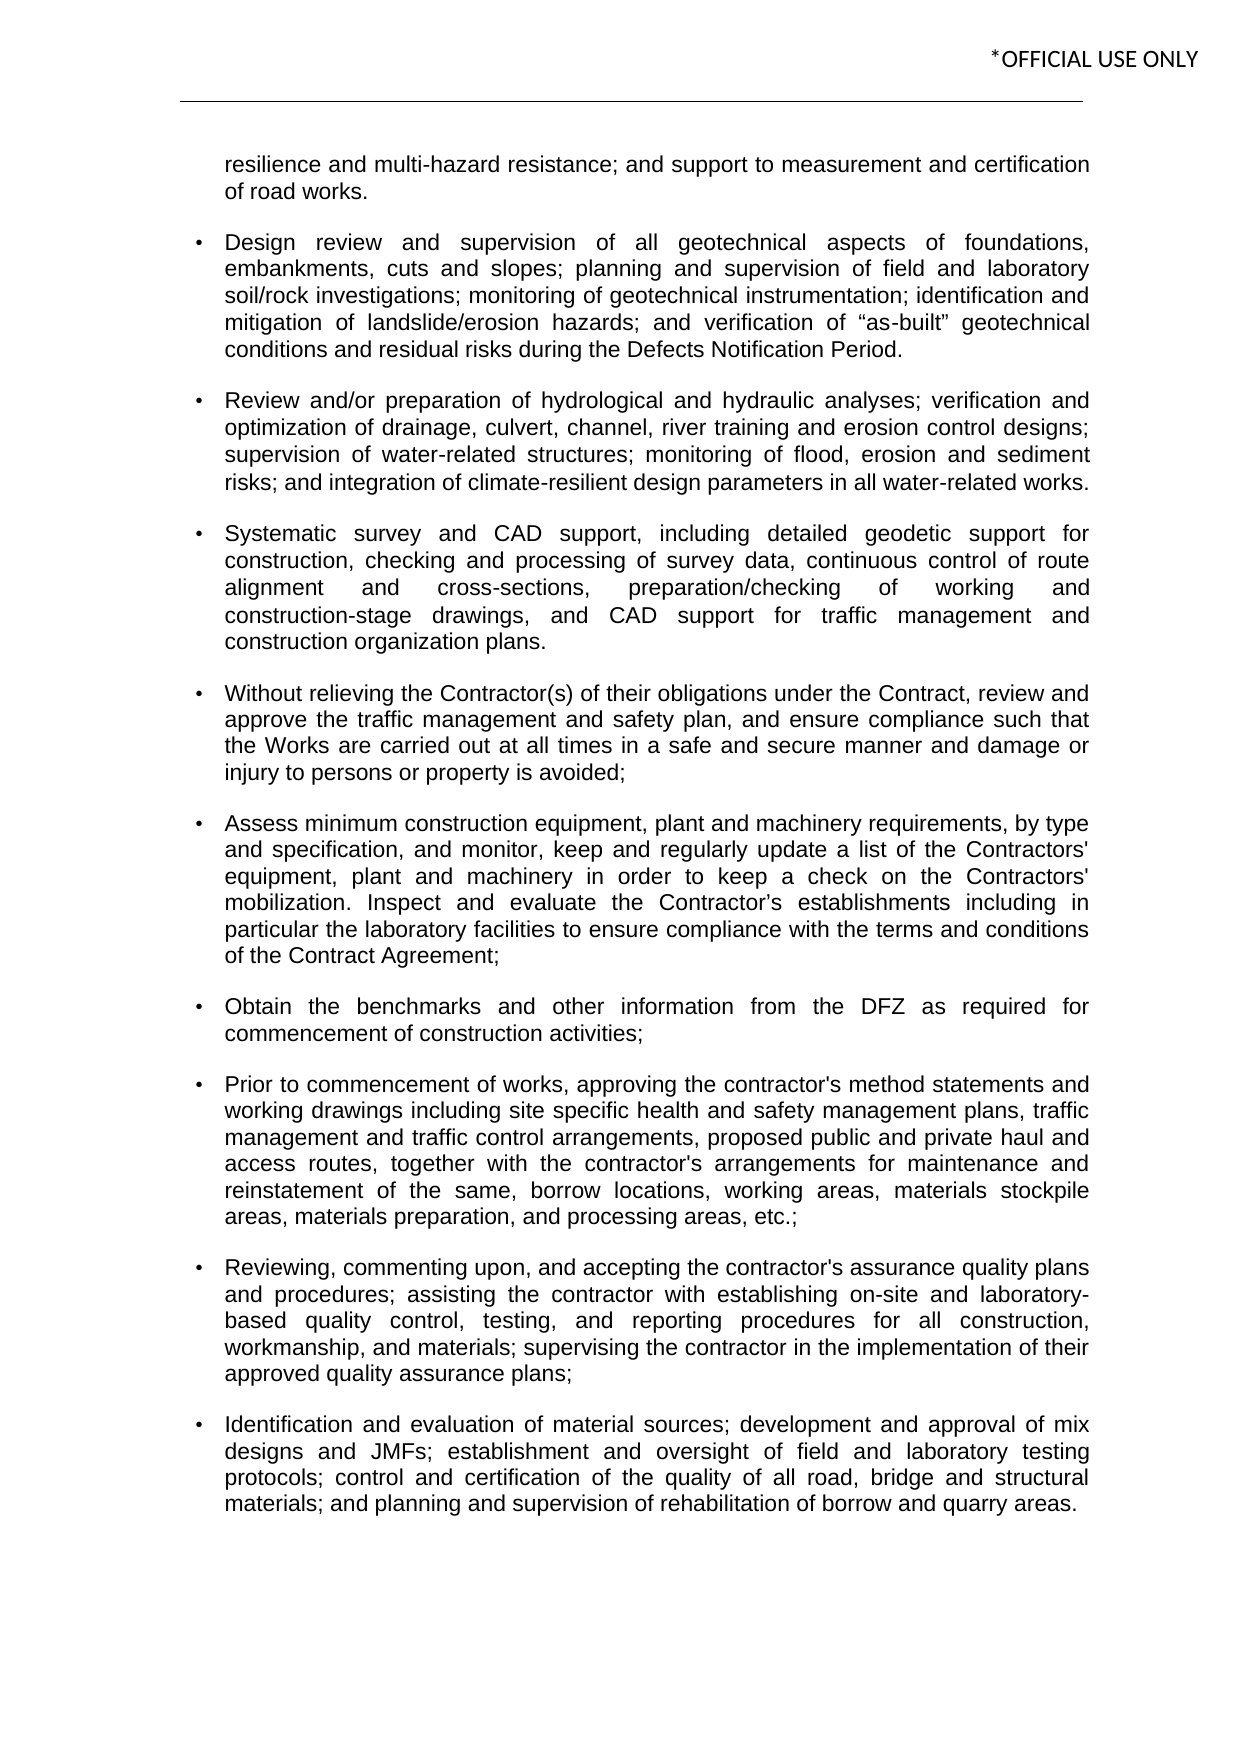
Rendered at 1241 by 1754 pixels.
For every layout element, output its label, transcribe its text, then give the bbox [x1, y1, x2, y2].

list Identification and evaluation of material sources; development and approval of mix designs and JMFs; establishment and oversight of field and laboratory testing protocols; control and certification of the quality of all road, bridge and structural materials; and planning and supervision of rehabilitation of borrow and quarry areas. [195, 1411, 1090, 1517]
list Systematic survey and CAD support, including detailed geodetic support for construction, checking and processing of survey data, continuous control of route alignment and cross‑sections, preparation/checking of working and construction‑stage drawings, and CAD support for traffic management and construction organization plans. [195, 520, 1090, 654]
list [195, 150, 1090, 204]
list Without relieving the Contractor(s) of their obligations under the Contract, review and approve the traffic management and safety plan, and ensure compliance such that the Works are carried out at all times in a safe and secure manner and damage or injury to persons or property is avoided; [195, 679, 1090, 785]
list Assess minimum construction equipment, plant and machinery requirements, by type and specification, and monitor, keep and regularly update a list of the Contractors' equipment, plant and machinery in order to keep a check on the Contractors' mobilization. Inspect and evaluate the Contractor’s establishments including in particular the laboratory facilities to ensure compliance with the terms and conditions of the Contract Agreement; [195, 810, 1090, 968]
list Review and/or preparation of hydrological and hydraulic analyses; verification and optimization of drainage, culvert, channel, river training and erosion control designs; supervision of water‑related structures; monitoring of flood, erosion and sediment risks; and integration of climate‑resilient design parameters in all water‑related works. [195, 387, 1090, 495]
list Design review and supervision of all geotechnical aspects of foundations, embankments, cuts and slopes; planning and supervision of field and laboratory soil/rock investigations; monitoring of geotechnical instrumentation; identification and mitigation of landslide/erosion hazards; and verification of “as‑built” geotechnical conditions and residual risks during the Defects Notification Period. [195, 229, 1090, 362]
list Prior to commencement of works, approving the contractor's method statements and working drawings including site specific health and safety management plans, traffic management and traffic control arrangements, proposed public and private haul and access routes, together with the contractor's arrangements for maintenance and reinstatement of the same, borrow locations, working areas, materials stockpile areas, materials preparation, and processing areas, etc.; [195, 1071, 1090, 1229]
list Obtain the benchmarks and other information from the DFZ as required for commencement of construction activities; [195, 993, 1090, 1046]
list Reviewing, commenting upon, and accepting the contractor's assurance quality plans and procedures; assisting the contractor with establishing on-site and laboratory-based quality control, testing, and reporting procedures for all construction, workmanship, and materials; supervising the contractor in the implementation of their approved quality assurance plans; [195, 1254, 1090, 1386]
